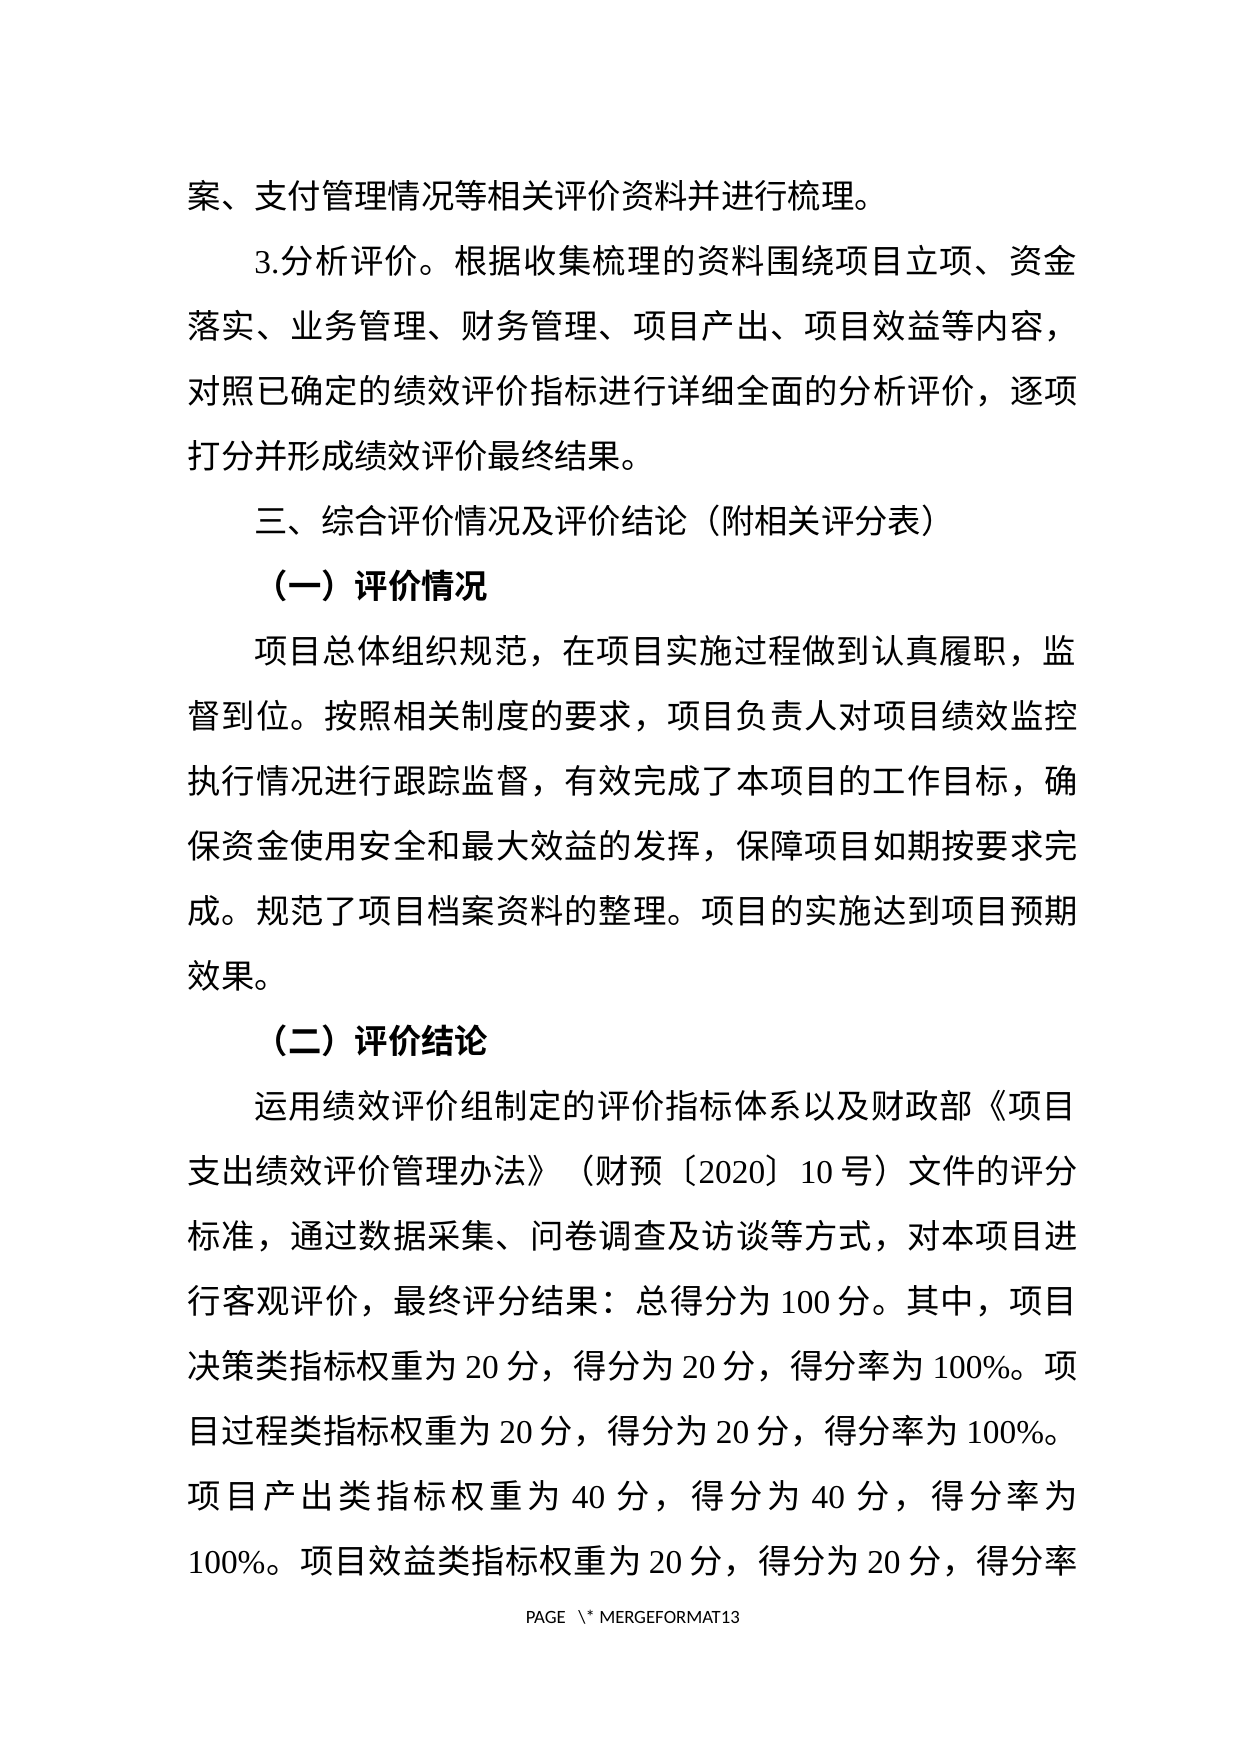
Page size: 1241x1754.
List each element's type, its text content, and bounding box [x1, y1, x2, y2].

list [187, 162, 1078, 227]
text 项目总体组织规范，在项目实施过程做到认真履职，监督到位。按照相关制度的要求，项目负责人对项目绩效监控执行情况进行跟踪监督，有效完成了本项目的工作目标，确保资金使用安全和最大效益的发挥，保障项目如期按要求完成。规范了项目档案资料的整理。项目的实施达到项目预期效果。 [187, 617, 1078, 1007]
title （二）评价结论 [187, 1007, 1078, 1072]
title （一）评价情况 [187, 552, 1078, 617]
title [187, 1072, 1078, 1592]
list 综合评价情况及评价结论（附相关评分表） [187, 487, 1078, 552]
list 3.分析评价。根据收集梳理的资料围绕项目立项、资金落实、业务管理、财务管理、项目产出、项目效益等内容，对照已确定的绩效评价指标进行详细全面的分析评价，逐项打分并形成绩效评价最终结果。 [187, 227, 1078, 487]
